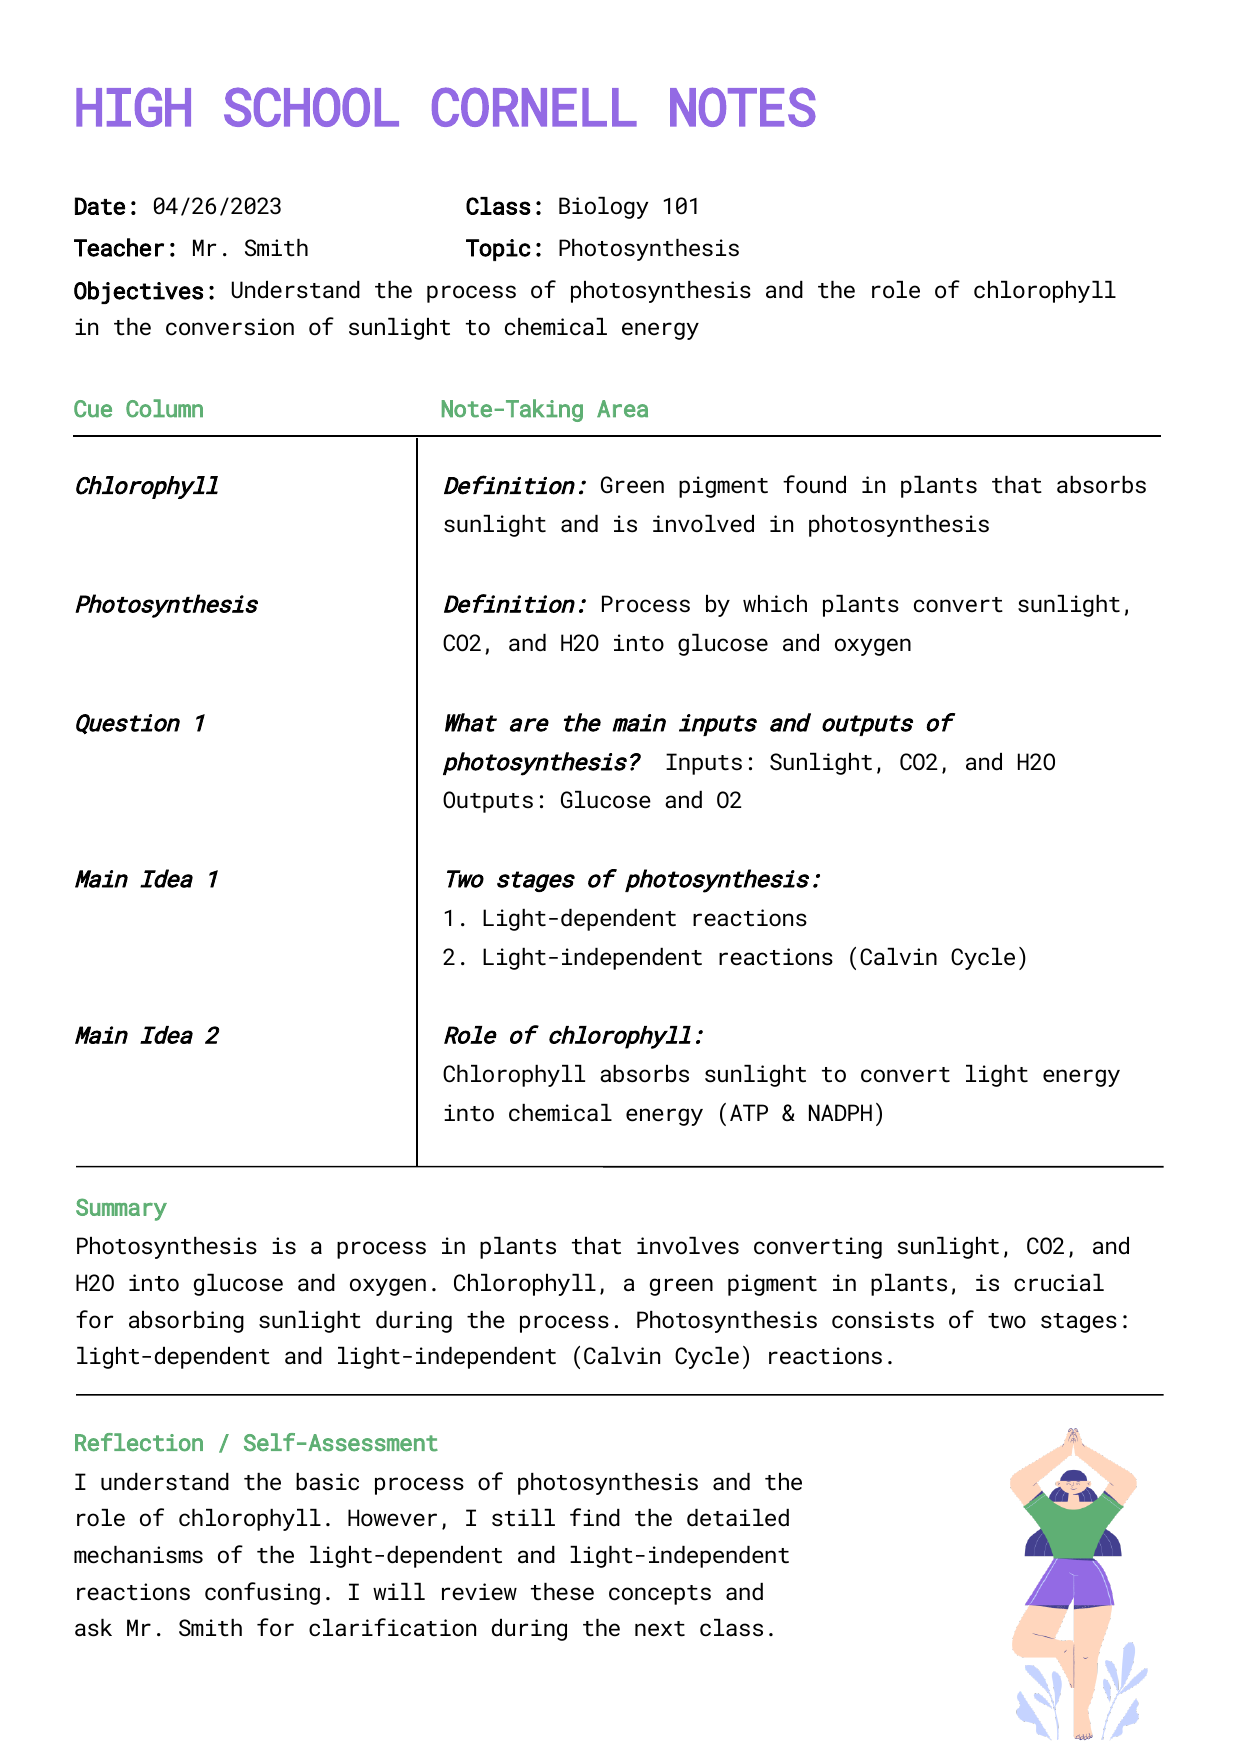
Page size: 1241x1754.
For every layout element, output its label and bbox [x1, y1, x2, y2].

picture [1004, 1428, 1149, 1741]
